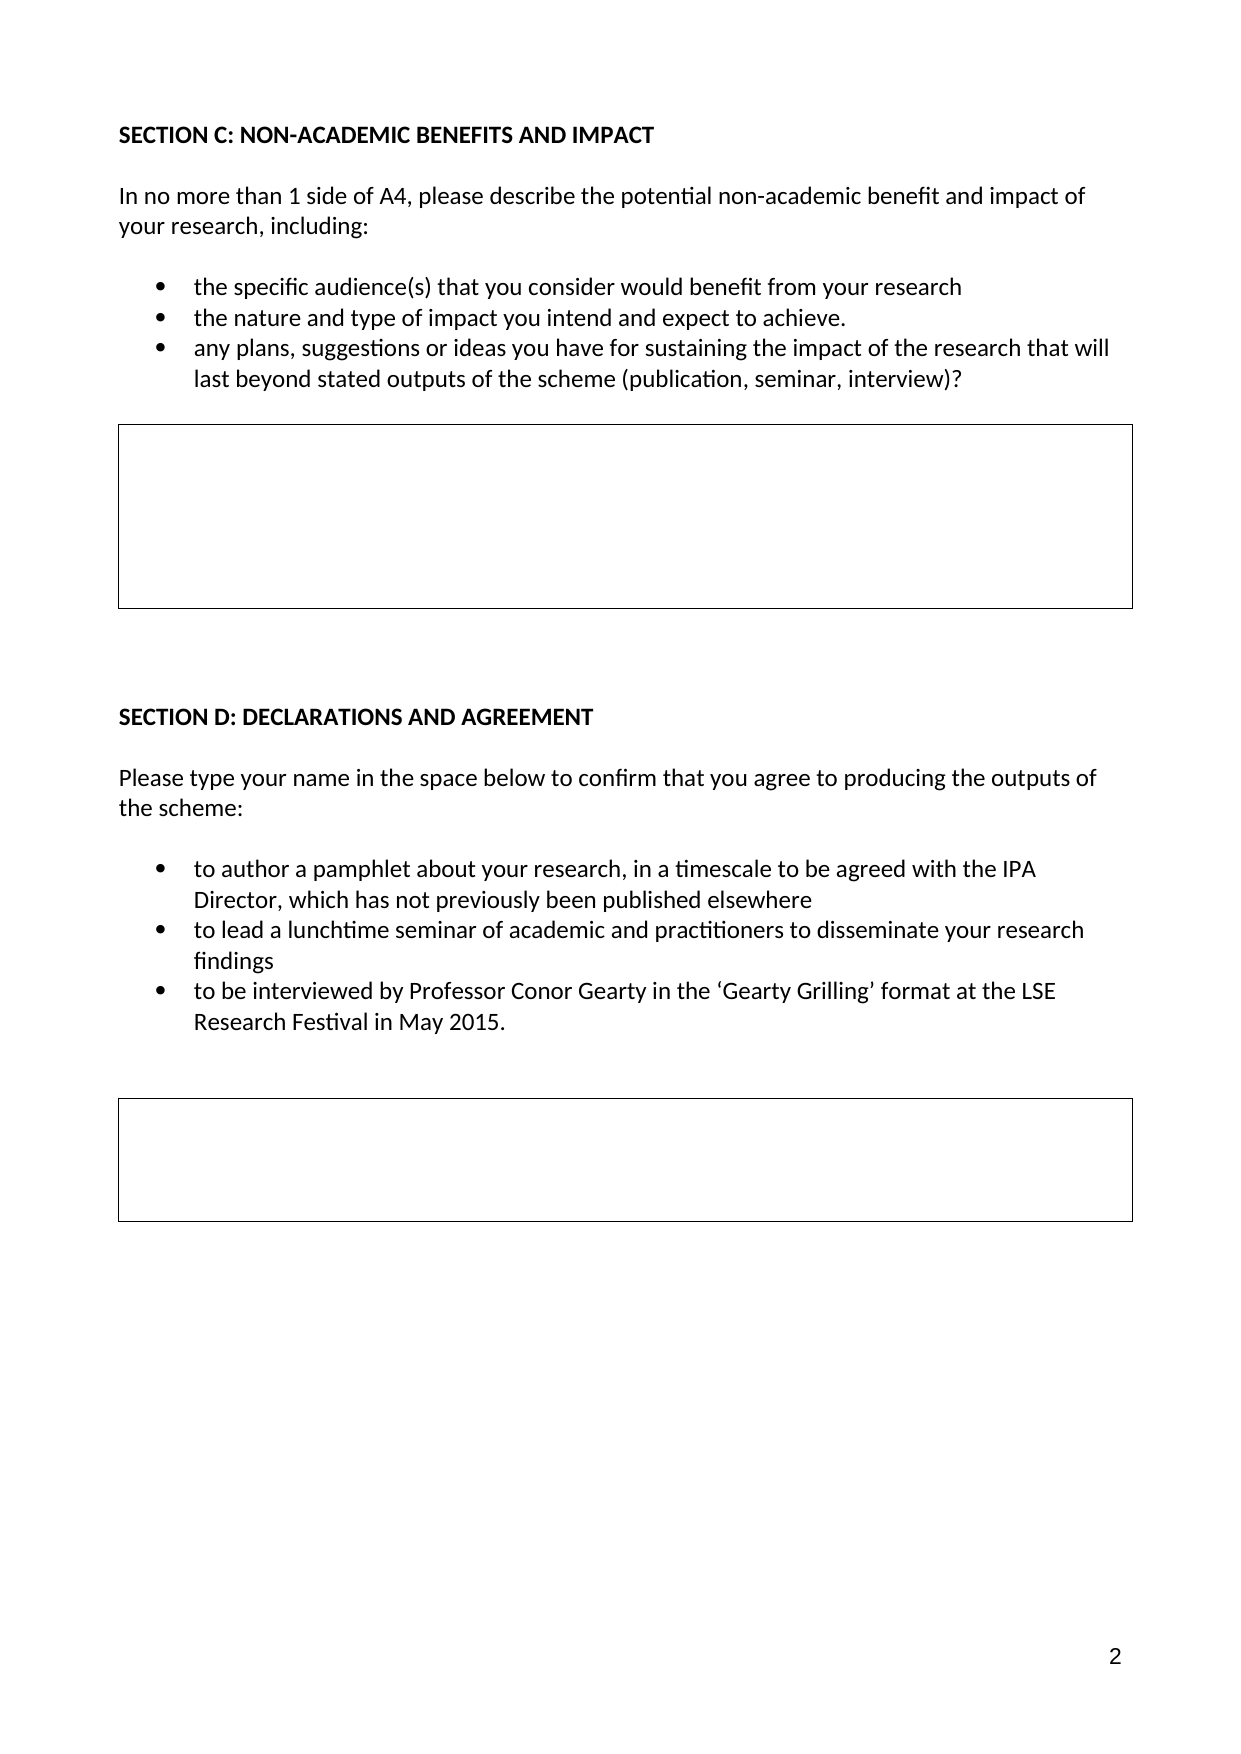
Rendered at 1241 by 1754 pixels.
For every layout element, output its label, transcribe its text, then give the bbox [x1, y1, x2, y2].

text In no more than 1 side of A4, please describe the potential non-academic benefit and impact of your research, including: [119, 180, 1121, 241]
list any plans, suggestions or ideas you have for sustaining the impact of the research that will last beyond stated outputs of the scheme (publication, seminar, interview)? [156, 332, 1121, 393]
list the specific audience(s) that you consider would benefit from your research [156, 271, 1121, 302]
text SECTION C: NON-ACADEMIC BENEFITS AND IMPACT [119, 119, 1121, 149]
table_header [119, 1099, 1132, 1221]
text SECTION D: DECLARATIONS AND AGREEMENT [119, 701, 1121, 731]
text Please type your name in the space below to confirm that you agree to producing the outputs of the scheme: [119, 762, 1121, 823]
list to be interviewed by Professor Conor Gearty in the ‘Gearty Grilling’ format at the LSE Research Festival in May 2015. [156, 975, 1121, 1036]
list to lead a lunchtime seminar of academic and practitioners to disseminate your research findings [156, 914, 1121, 975]
list the nature and type of impact you intend and expect to achieve. [156, 302, 1121, 332]
table_header [119, 425, 1132, 608]
list to author a pamphlet about your research, in a timescale to be agreed with the IPA Director, which has not previously been published elsewhere [156, 853, 1121, 914]
